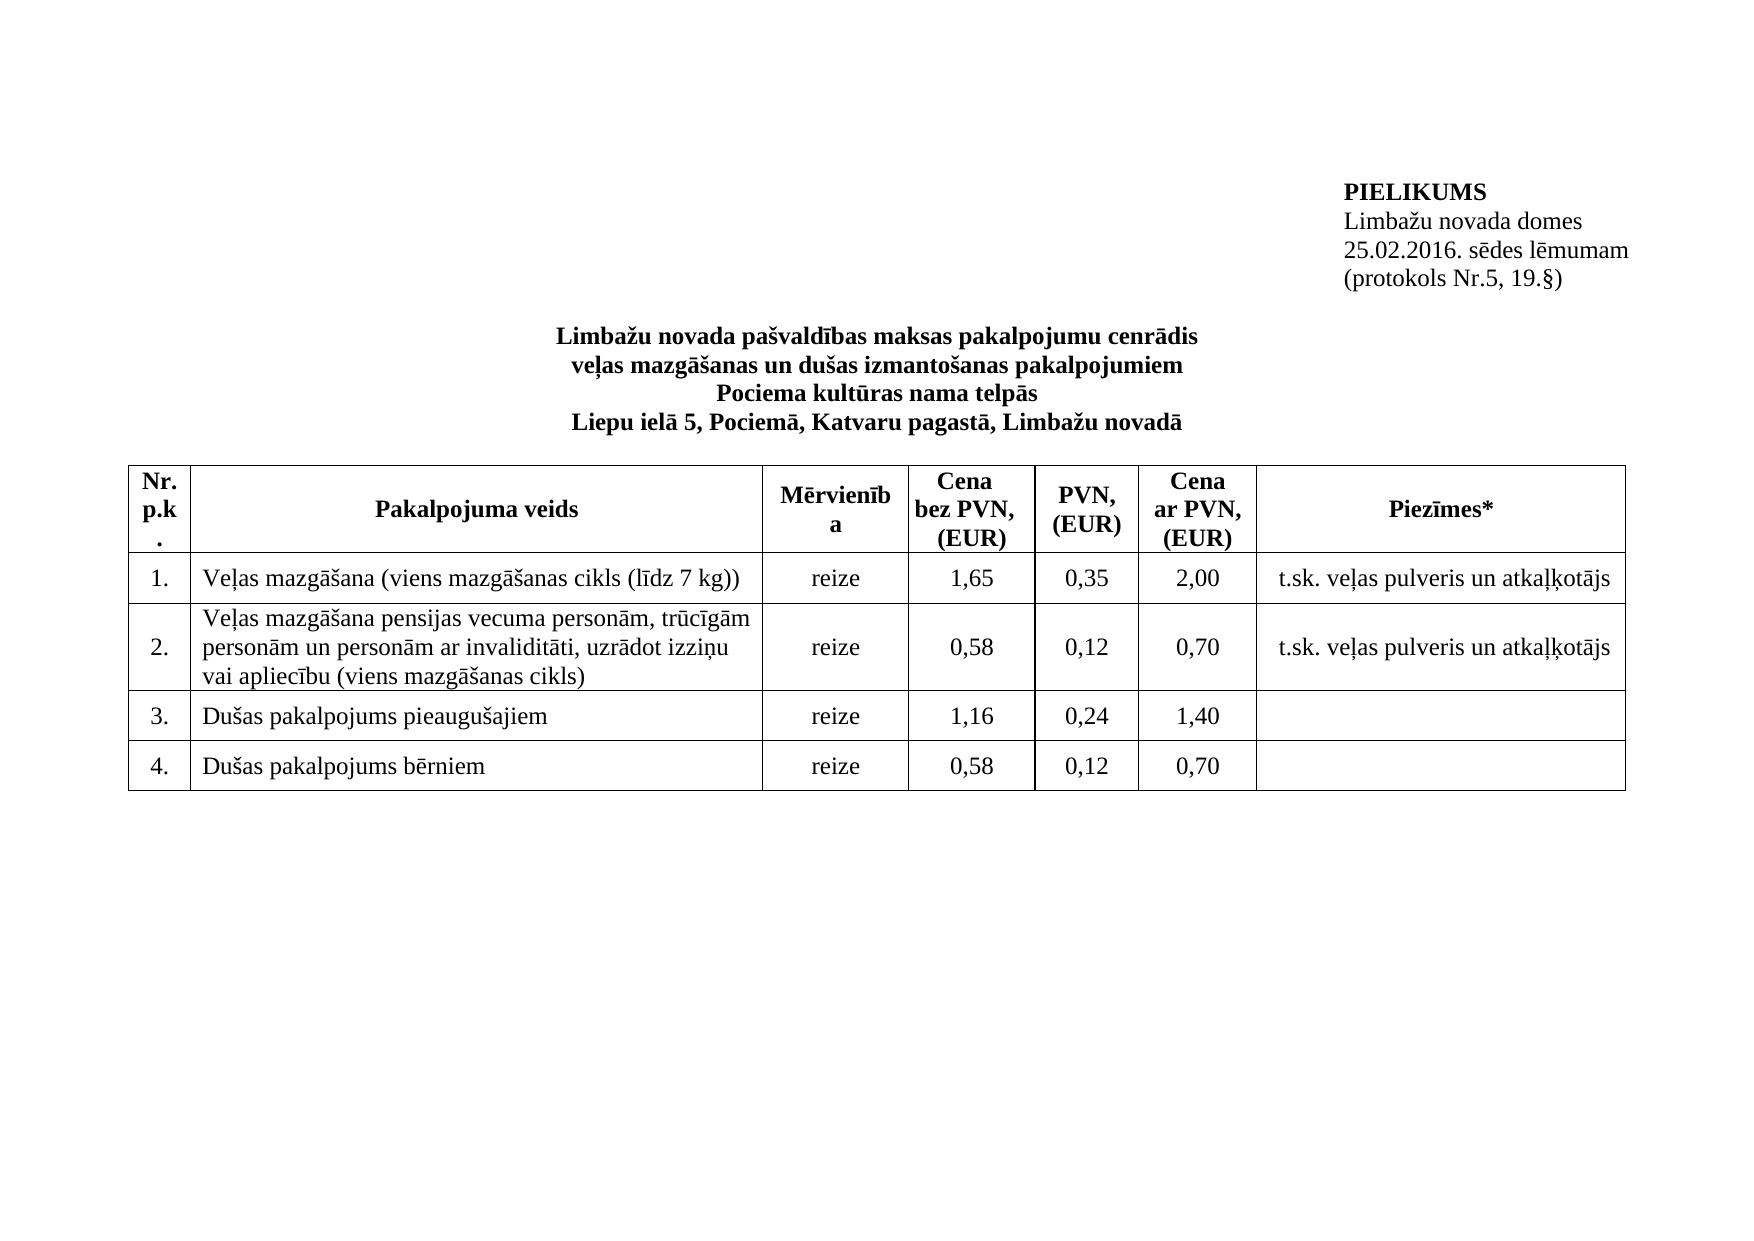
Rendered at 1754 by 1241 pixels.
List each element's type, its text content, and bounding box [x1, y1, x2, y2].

table_header Cena ar PVN, (EUR) [1139, 466, 1256, 552]
table_cell 0,70 [1139, 741, 1256, 790]
table_cell 0,12 [1036, 604, 1138, 690]
table_header Nr. p.k. [129, 466, 190, 552]
table_cell reize [763, 604, 908, 690]
table_cell 2,00 [1139, 553, 1256, 602]
table_header Pakalpojuma veids [191, 466, 762, 552]
table_cell 1,40 [1139, 691, 1256, 740]
table_header Piezīmes* [1257, 466, 1625, 552]
table_header PVN, (EUR) [1036, 466, 1138, 552]
table_cell 0,70 [1139, 604, 1256, 690]
table_cell [1257, 741, 1625, 790]
text (protokols Nr.5, 19.§) [1344, 263, 1636, 292]
table_cell t.sk. veļas pulveris un atkaļķotājs [1257, 553, 1625, 602]
text Liepu ielā 5, Pociemā, Katvaru pagastā, Limbažu novadā [118, 407, 1636, 436]
table_cell reize [763, 691, 908, 740]
text Limbažu novada pašvaldības maksas pakalpojumu cenrādis [118, 321, 1636, 350]
table_header Mērvienība [763, 466, 908, 552]
table_cell reize [763, 553, 908, 602]
table_header Cena bez PVN, (EUR) [909, 466, 1034, 552]
table_cell Dušas pakalpojums bērniem [191, 741, 762, 790]
table_cell 3. [129, 691, 190, 740]
table_cell 0,58 [909, 741, 1034, 790]
table_cell Veļas mazgāšana (viens mazgāšanas cikls (līdz 7 kg)) [191, 553, 762, 602]
table_cell 0,58 [909, 604, 1034, 690]
table_cell 1. [129, 553, 190, 602]
text Pociema kultūras nama telpās [118, 378, 1636, 407]
table_cell 0,24 [1036, 691, 1138, 740]
table_cell Veļas mazgāšana pensijas vecuma personām, trūcīgām personām un personām ar invaliditāti, uzrādot izziņu vai apliecību (viens mazgāšanas cikls) [191, 604, 762, 690]
table_cell 1,65 [909, 553, 1034, 602]
table_cell reize [763, 741, 908, 790]
text Pielikums [1344, 177, 1636, 206]
table_cell [1257, 691, 1625, 740]
text 25.02.2016. sēdes lēmumam [1344, 235, 1636, 263]
table_cell Dušas pakalpojums pieaugušajiem [191, 691, 762, 740]
table_cell 2. [129, 604, 190, 690]
text veļas mazgāšanas un dušas izmantošanas pakalpojumiem [118, 350, 1636, 378]
table_cell 4. [129, 741, 190, 790]
table_cell t.sk. veļas pulveris un atkaļķotājs [1257, 604, 1625, 690]
table_cell 0,12 [1036, 741, 1138, 790]
table_cell 1,16 [909, 691, 1034, 740]
table_cell 0,35 [1036, 553, 1138, 602]
text Limbažu novada domes [1344, 206, 1636, 235]
